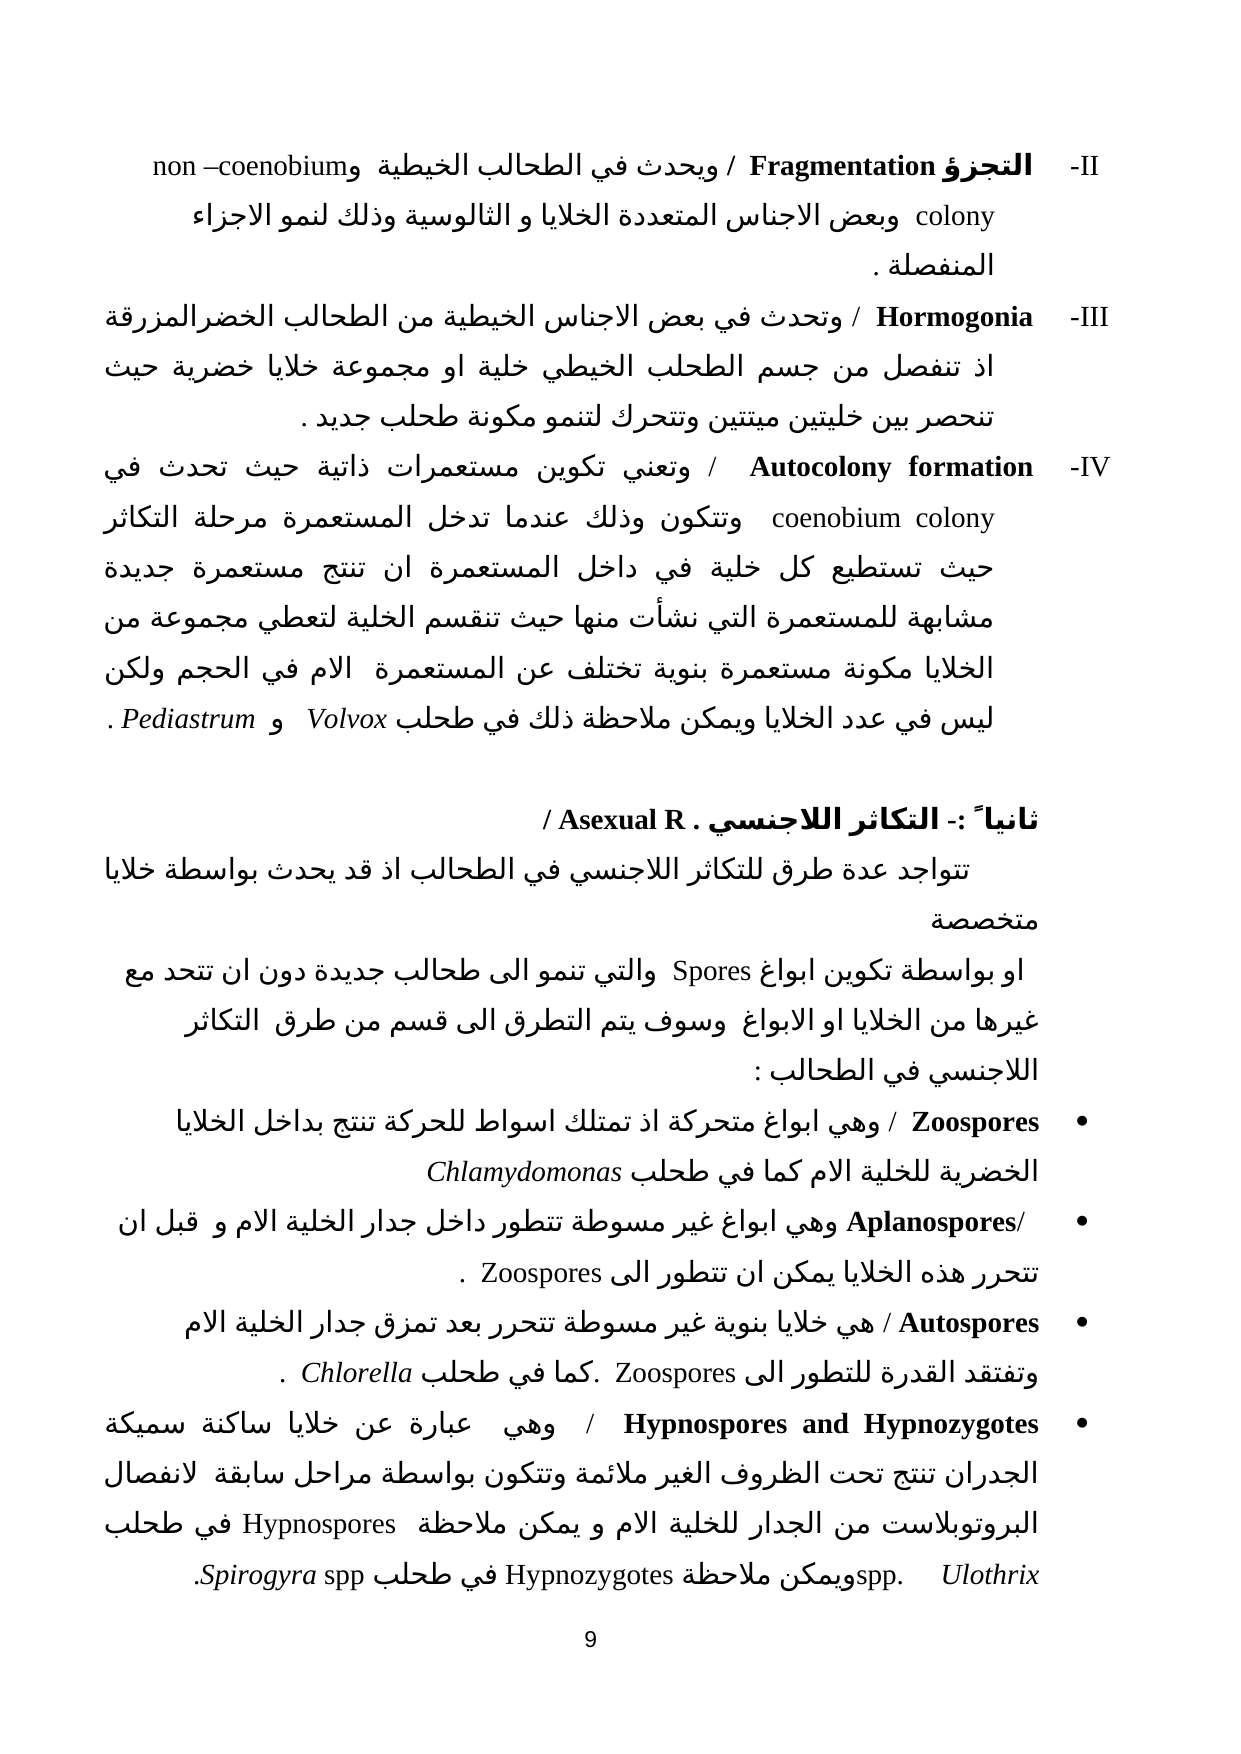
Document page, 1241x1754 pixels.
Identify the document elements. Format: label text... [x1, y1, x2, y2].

list Zoospores / وهي ابواغ متحركة اذ تمتلك اسواط للحركة تنتج بداخل الخلايا الخضرية للخلية الام كما في طحلب Chlamydomonas [103, 1104, 1077, 1188]
list او بواسطة تكوين ابواغ Spores والتي تنمو الى طحالب جديدة دون ان تتحد مع غيرها من الخلايا او الابواغ وسوف يتم التطرق الى قسم من طرق التكاثر اللاجنسي في الطحالب : [103, 953, 1039, 1087]
list Hormogonia / وتحدث في بعض الاجناس الخيطية من الطحالب الخضرالمزرقة اذ تنفصل من جسم الطحلب الخيطي خلية او مجموعة خلايا خضرية حيث تنحصر بين خليتين ميتتين وتتحرك لتنمو مكونة طحلب جديد . [103, 299, 1070, 433]
list التجزؤ Fragmentation / ويحدث في الطحالب الخيطية وnon –coenobium colony وبعض الاجناس المتعددة الخلايا و الثالوسية وذلك لنمو الاجزاء المنفصلة . [133, 148, 1070, 282]
list Autocolony formation / وتعني تكوين مستعمرات ذاتية حيث تحدث في coenobium colony وتتكون وذلك عندما تدخل المستعمرة مرحلة التكاثر حيث تستطيع كل خلية في داخل المستعمرة ان تنتج مستعمرة جديدة مشابهة للمستعمرة التي نشأت منها حيث تنقسم الخلية لتعطي مجموعة من الخلايا مكونة مستعمرة بنوية تختلف عن المستعمرة الام في الحجم ولكن ليس في عدد الخلايا ويمكن ملاحظة ذلك في طحلب Volvox و Pediastrum . [103, 449, 1070, 735]
list Hypnospores and Hypnozygotes / وهي عبارة عن خلايا ساكنة سميكة الجدران تنتج تحت الظروف الغير ملائمة وتتكون بواسطة مراحل سابقة لانفصال البروتوبلاست من الجدار للخلية الام و يمكن ملاحظة Hypnospores في طحلب spp. Ulothrixويمكن ملاحظة Hypnozygotes في طحلب Spirogyra spp. [103, 1406, 1077, 1590]
list /Aplanospores وهي ابواغ غير مسوطة تتطور داخل جدار الخلية الام و قبل ان تتحرر هذه الخلايا يمكن ان تتطور الى Zoospores . [103, 1204, 1077, 1288]
list ثانيا ً :- التكاثر اللاجنسي . Asexual R / [148, 802, 1039, 835]
list تتواجد عدة طرق للتكاثر اللاجنسي في الطحالب اذ قد يحدث بواسطة خلايا متخصصة [103, 852, 1039, 936]
list Autospores / هي خلايا بنوية غير مسوطة تتحرر بعد تمزق جدار الخلية الام وتفتقد القدرة للتطور الى Zoospores .كما في طحلب Chlorella . [103, 1305, 1077, 1389]
